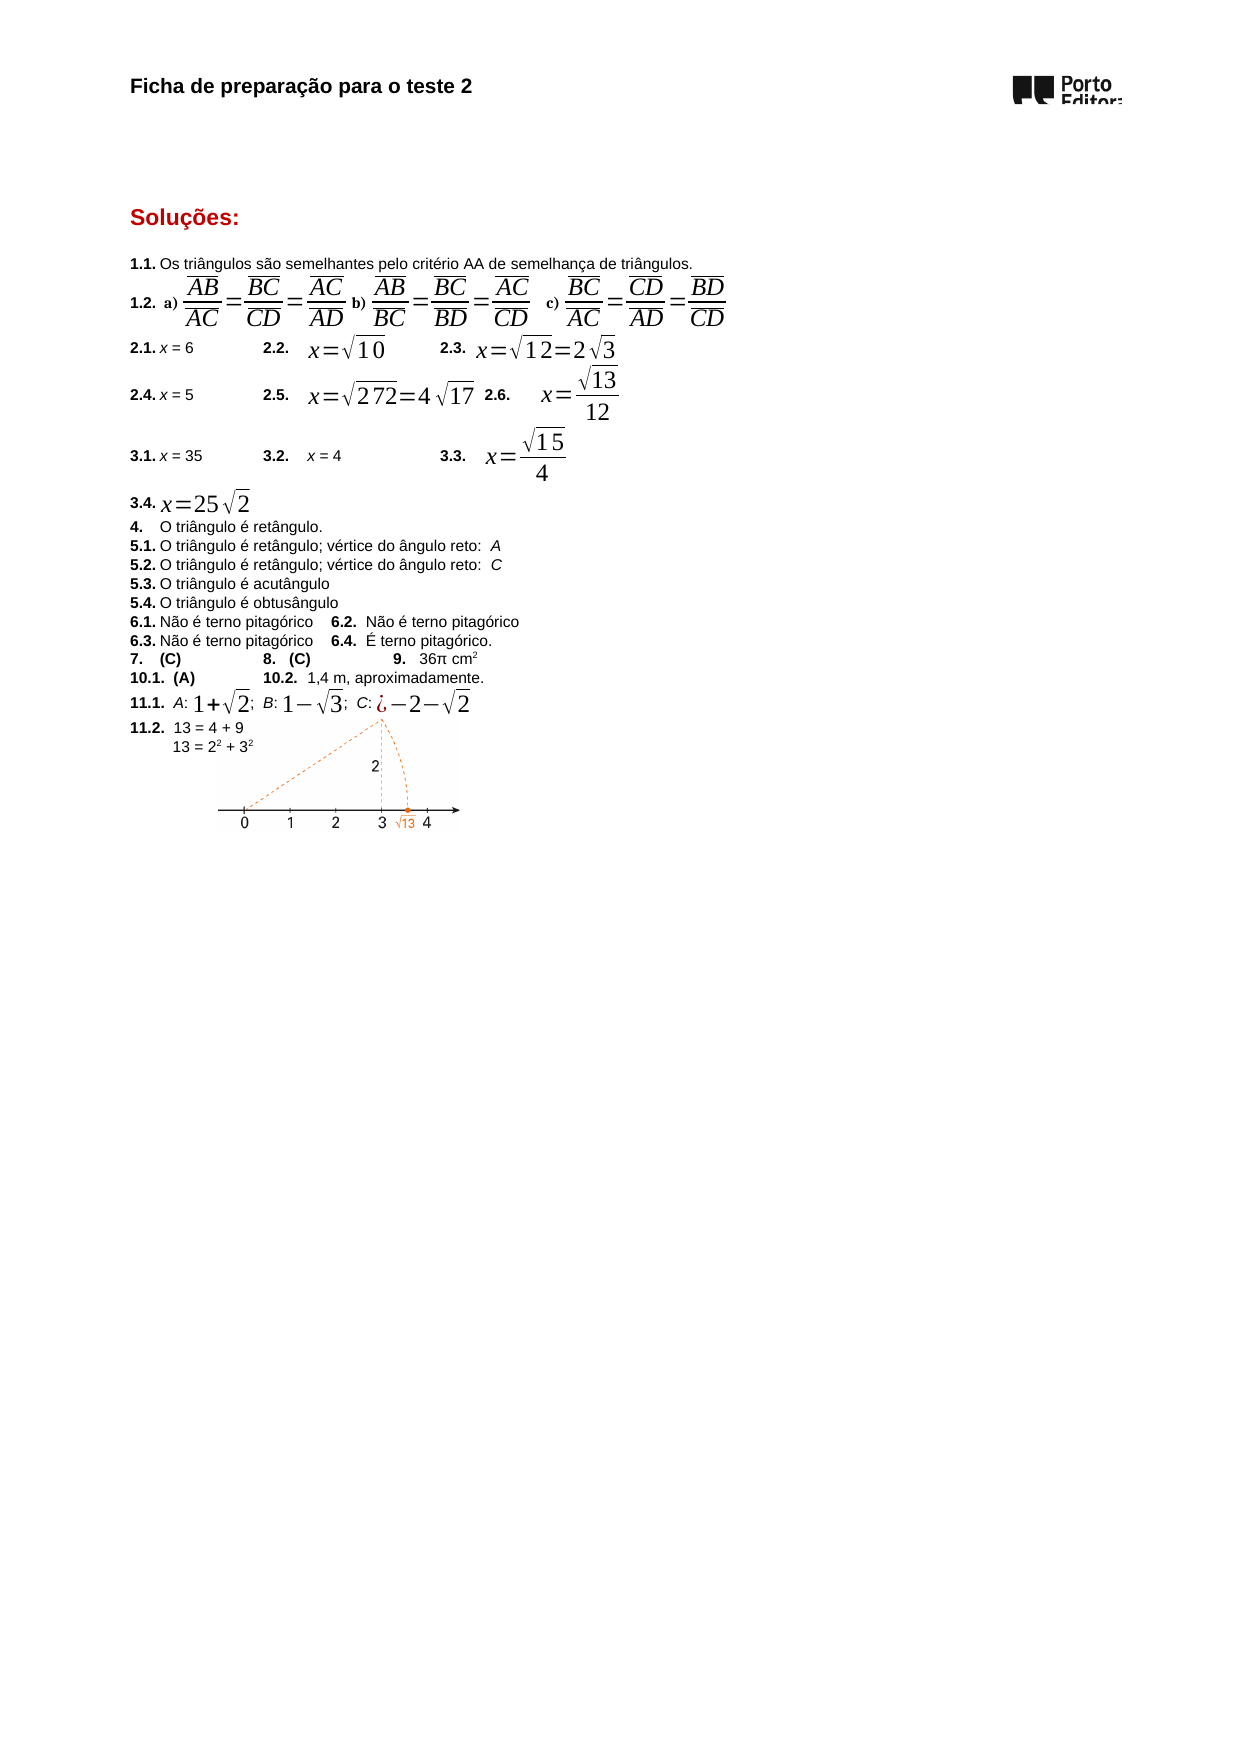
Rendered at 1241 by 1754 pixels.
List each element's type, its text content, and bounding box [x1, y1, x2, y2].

text Soluções: [130, 203, 1123, 230]
text 11.2. 13 = 4 + 9 [130, 718, 1123, 736]
text 5.4. O triângulo é obtusângulo [130, 593, 1123, 612]
text 7. (C) 8. (C) 9. 36π cm2 [130, 650, 1123, 668]
text 6.3. Não é terno pitagórico 6.4. É terno pitagórico. [130, 631, 1123, 649]
picture [218, 755, 460, 833]
text 3.1. x = 35 3.2. x = 4 3.3. [130, 426, 1123, 487]
text 10.1. (A) 10.2. 1,4 m, aproximadamente. [130, 669, 1123, 687]
text 1.2. a) b) c) [130, 273, 1123, 332]
text 4. O triângulo é retângulo. [130, 518, 1123, 536]
text 11.1. A: ; B: ; C: [130, 688, 1123, 718]
text 1.1. Os triângulos são semelhantes pelo critério AA de semelhança de triângulos. [130, 254, 1123, 272]
text 2.4. x = 5 2.5. 2.6. [130, 364, 1123, 425]
text 13 = 22 + 32 [130, 737, 1123, 755]
text 5.3. O triângulo é acutângulo [130, 575, 1123, 593]
text 5.2. O triângulo é retângulo; vértice do ângulo reto: C [130, 556, 1123, 574]
text 2.1. x = 6 2.2. 2.3. [130, 333, 1123, 363]
text 5.1. O triângulo é retângulo; vértice do ângulo reto: A [130, 537, 1123, 555]
text 6.1. Não é terno pitagórico 6.2. Não é terno pitagórico [130, 612, 1123, 630]
text 3.4. [130, 487, 1123, 517]
